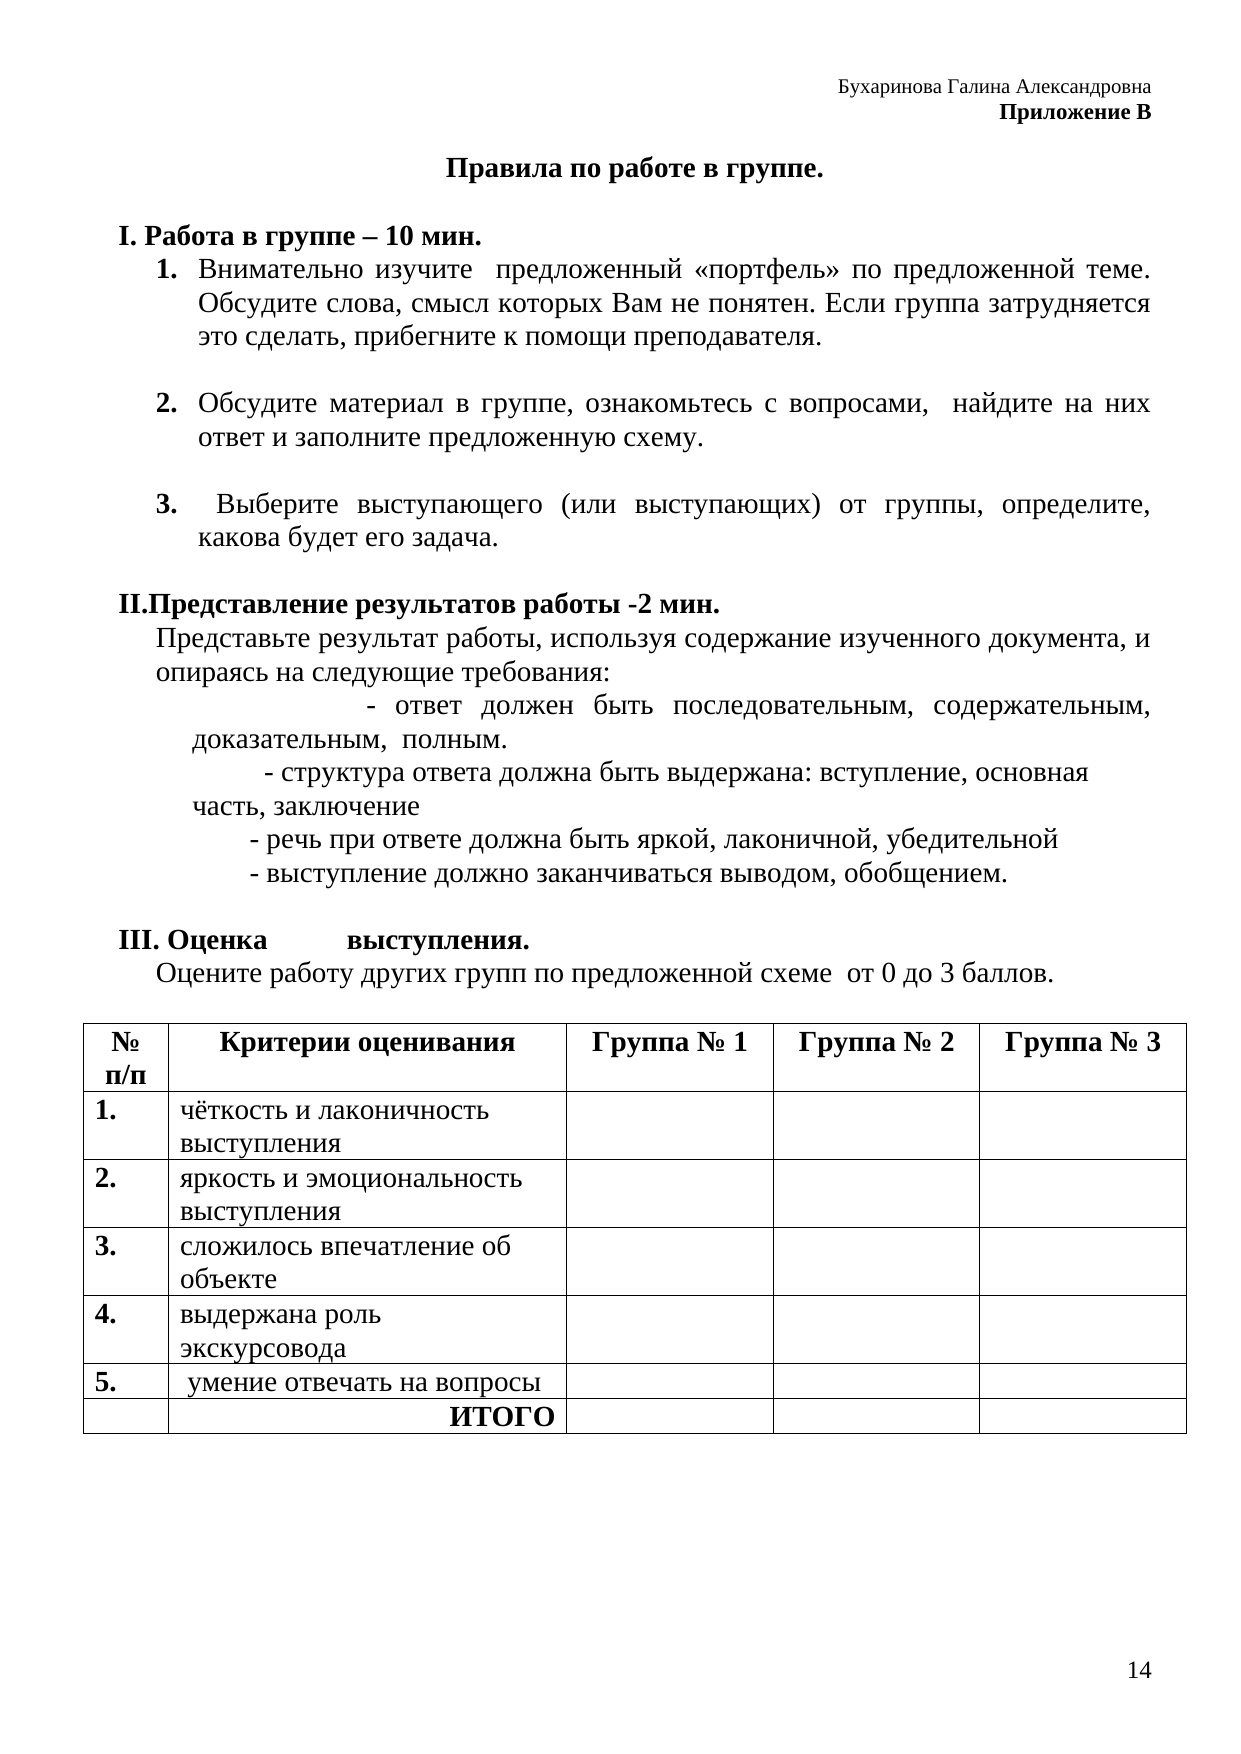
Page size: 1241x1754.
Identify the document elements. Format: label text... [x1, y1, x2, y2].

table_cell [774, 1092, 979, 1159]
table_cell [567, 1228, 773, 1295]
text - ответ должен быть последовательным, содержательным, доказательным, полным. [192, 687, 1152, 754]
text III. Оценка выступления. [118, 922, 1152, 956]
table_cell яркость и эмоциональность выступления [169, 1160, 566, 1227]
table_cell 3. [84, 1228, 168, 1295]
text - выступление должно заканчиваться выводом, обобщением. [118, 855, 1152, 888]
table_cell 2. [84, 1160, 168, 1227]
table_cell ИТОГО [169, 1399, 566, 1432]
list Обсудите материал в группе, ознакомьтесь с вопросами, найдите на них ответ и заполните предложенную схему. [156, 385, 1152, 452]
table_cell [567, 1364, 773, 1398]
table_cell [567, 1092, 773, 1159]
table_cell сложилось впечатление об объекте [169, 1228, 566, 1295]
table_cell [567, 1296, 773, 1363]
table_cell [980, 1399, 1186, 1432]
table_cell [980, 1364, 1186, 1398]
table_cell [774, 1228, 979, 1295]
table_header № п/п [84, 1024, 168, 1091]
text Оцените работу других групп по предложенной схеме от 0 до 3 баллов. [156, 956, 1152, 989]
text Представьте результат работы, используя содержание изученного документа, и опираясь на следующие требования: [156, 620, 1152, 687]
table_cell [567, 1399, 773, 1432]
table_header Критерии оценивания [169, 1024, 566, 1091]
list Внимательно изучите предложенный «портфель» по предложенной теме. Обсудите слова, смысл которых Вам не понятен. Если группа затрудняется это сделать, прибегните к помощи преподавателя. [156, 251, 1152, 352]
table_cell 1. [84, 1092, 168, 1159]
text II.Представление результатов работы -2 мин. [118, 587, 1152, 620]
table_cell [774, 1296, 979, 1363]
table_cell [84, 1399, 168, 1432]
table_cell 4. [84, 1296, 168, 1363]
text Правила по работе в группе. [118, 151, 1152, 184]
table_cell выдержана роль экскурсовода [169, 1296, 566, 1363]
table_cell [567, 1160, 773, 1227]
table_cell умение отвечать на вопросы [169, 1364, 566, 1398]
table_header Группа № 3 [980, 1024, 1186, 1091]
text Приложение В [118, 98, 1152, 124]
table_header Группа № 1 [567, 1024, 773, 1091]
table_cell 5. [84, 1364, 168, 1398]
table_cell [980, 1296, 1186, 1363]
text I. Работа в группе – 10 мин. [118, 218, 1152, 251]
table_cell [774, 1399, 979, 1432]
table_cell [980, 1092, 1186, 1159]
table_cell [980, 1228, 1186, 1295]
table_header Группа № 2 [774, 1024, 979, 1091]
table_cell [774, 1160, 979, 1227]
text - речь при ответе должна быть яркой, лаконичной, убедительной [118, 821, 1152, 855]
table_cell чёткость и лаконичность выступления [169, 1092, 566, 1159]
table_cell [980, 1160, 1186, 1227]
table_cell [774, 1364, 979, 1398]
list Выберите выступающего (или выступающих) от группы, определите, какова будет его задача. [156, 486, 1152, 553]
text - структура ответа должна быть выдержана: вступление, основная часть, заключение [118, 754, 1152, 821]
